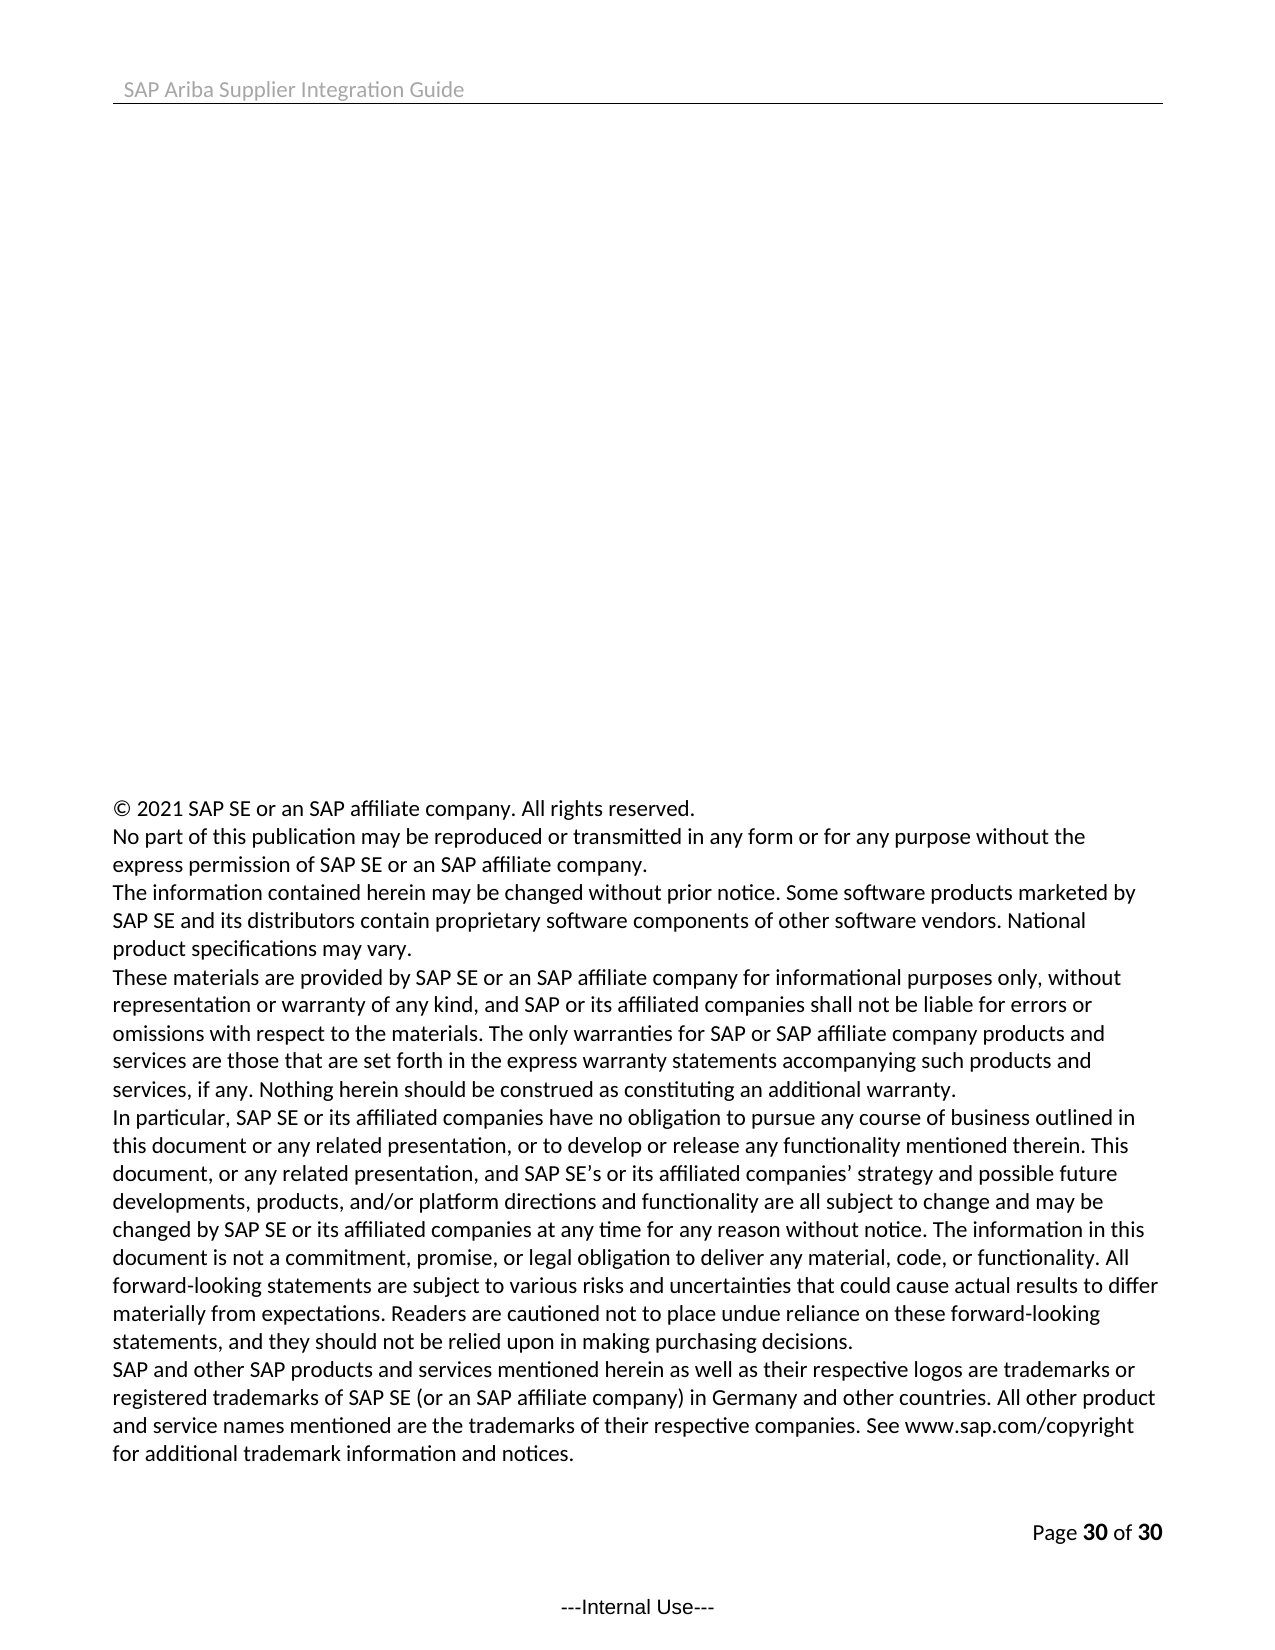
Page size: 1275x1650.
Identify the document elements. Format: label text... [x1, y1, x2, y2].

text These materials are provided by SAP SE or an SAP affiliate company for informational purposes only, without representation or warranty of any kind, and SAP or its affiliated companies shall not be liable for errors or omissions with respect to the materials. The only warranties for SAP or SAP affiliate company products and services are those that are set forth in the express warranty statements accompanying such products and services, if any. Nothing herein should be construed as constituting an additional warranty. [112, 963, 1162, 1103]
text No part of this publication may be reproduced or transmitted in any form or for any purpose without the express permission of SAP SE or an SAP affiliate company. [112, 822, 1162, 878]
text © 2021 SAP SE or an SAP affiliate company. All rights reserved. [112, 794, 1162, 822]
text The information contained herein may be changed without prior notice. Some software products marketed by SAP SE and its distributors contain proprietary software components of other software vendors. National product specifications may vary. [112, 878, 1162, 963]
text SAP and other SAP products and services mentioned herein as well as their respective logos are trademarks or registered trademarks of SAP SE (or an SAP affiliate company) in Germany and other countries. All other product and service names mentioned are the trademarks of their respective companies. See www.sap.com/copyright for additional trademark information and notices. [112, 1355, 1162, 1467]
text In particular, SAP SE or its affiliated companies have no obligation to pursue any course of business outlined in this document or any related presentation, or to develop or release any functionality mentioned therein. This document, or any related presentation, and SAP SE’s or its affiliated companies’ strategy and possible future developments, products, and/or platform directions and functionality are all subject to change and may be changed by SAP SE or its affiliated companies at any time for any reason without notice. The information in this document is not a commitment, promise, or legal obligation to deliver any material, code, or functionality. All forward-looking statements are subject to various risks and uncertainties that could cause actual results to differ materially from expectations. Readers are cautioned not to place undue reliance on these forward-looking statements, and they should not be relied upon in making purchasing decisions. [112, 1103, 1162, 1355]
